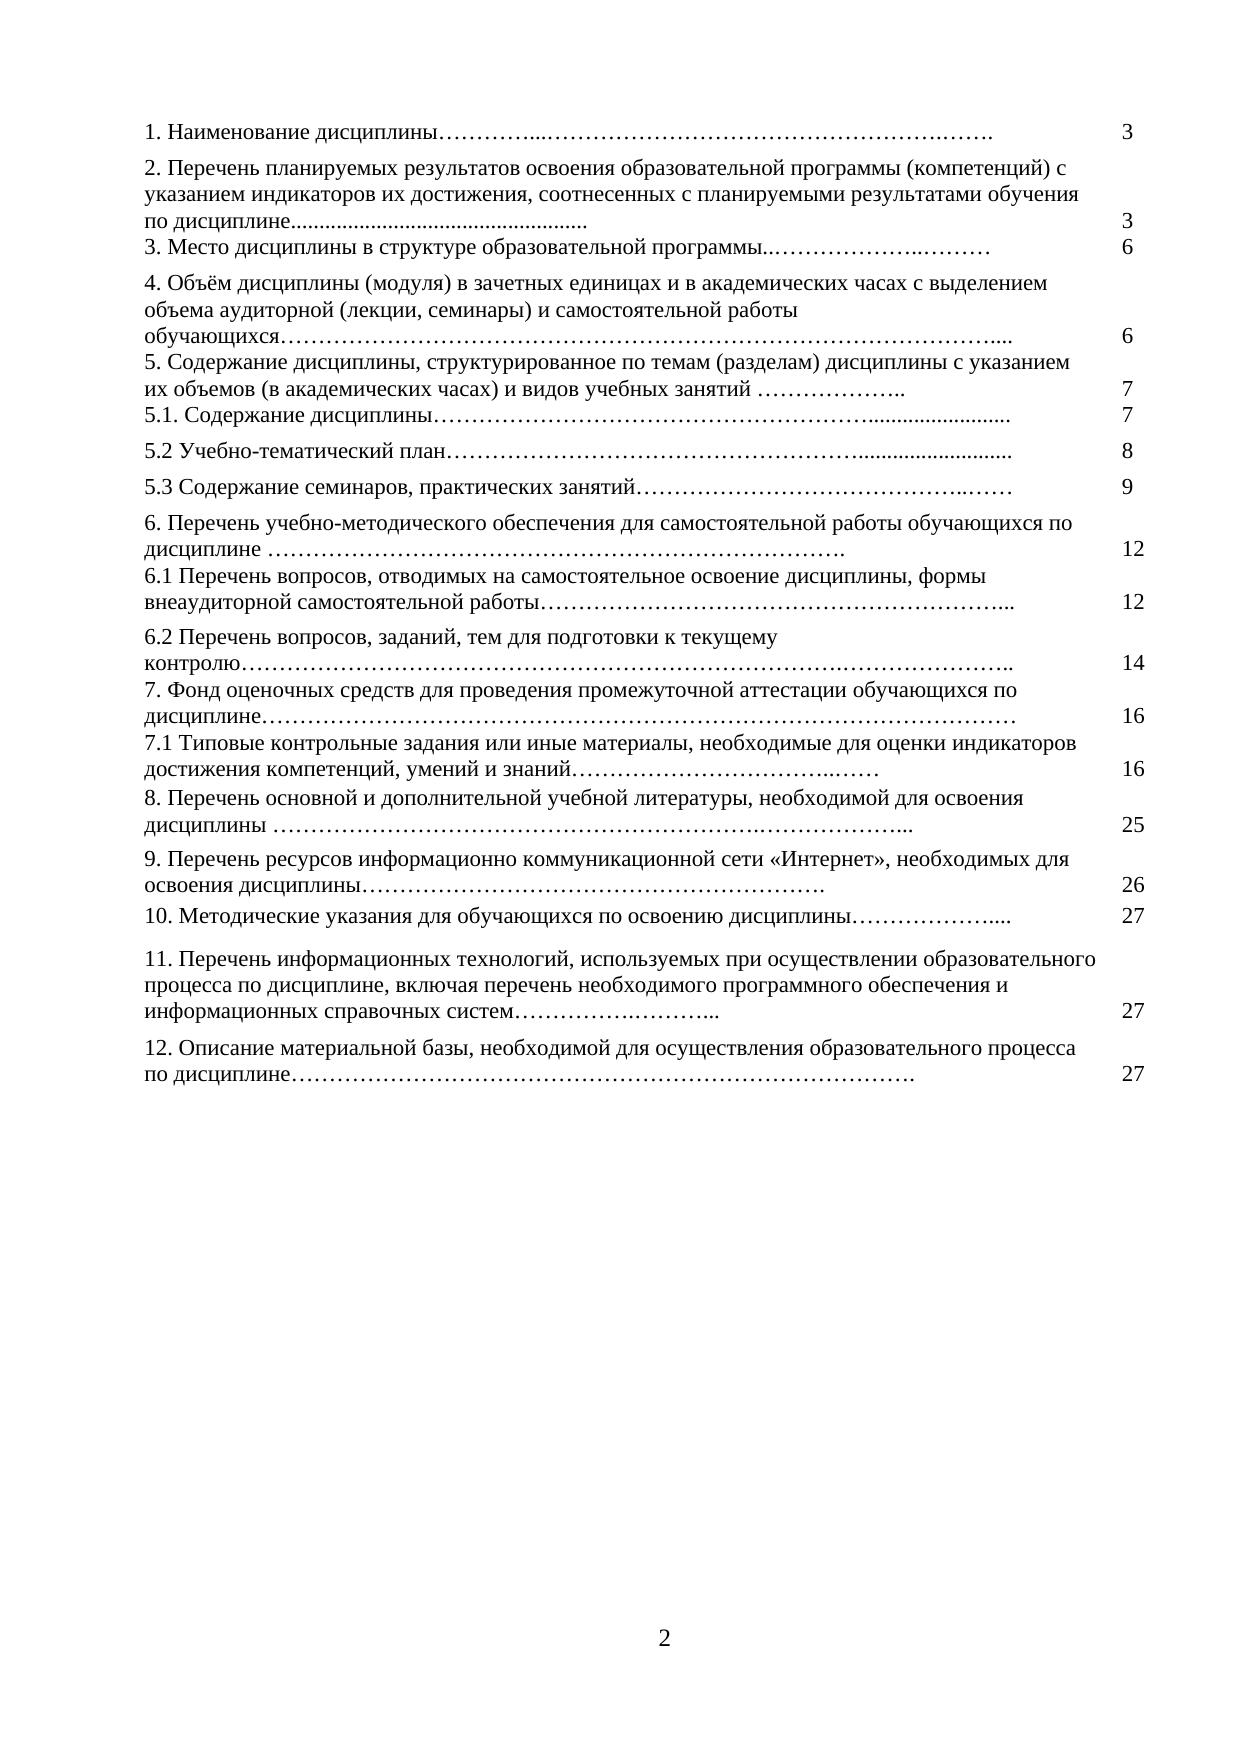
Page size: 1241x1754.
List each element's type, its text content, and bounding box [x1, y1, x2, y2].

table_cell 7.1 Типовые контрольные задания или иные материалы, необходимые для оценки индикаторов достижения компетенций, умений и знаний……………………………..…… [133, 729, 1110, 784]
table_cell 10. Методические указания для обучающихся по освоению дисциплины……………….... [133, 902, 1110, 945]
table_cell 16 [1110, 676, 1170, 728]
table_cell 6.2 Перечень вопросов, заданий, тем для подготовки к текущему контролю…………………………………………………………………….………………….. [133, 623, 1110, 676]
table_cell 16 [1110, 729, 1170, 784]
table_cell 5. Содержание дисциплины, структурированное по темам (разделам) дисциплины с указанием их объемов (в академических часах) и видов учебных занятий ……………….. [133, 348, 1110, 401]
table_cell 6.1 Перечень вопросов, отводимых на самостоятельное освоение дисциплины, формы внеаудиторной самостоятельной работы……………………………………………………... [133, 562, 1110, 623]
table_cell 26 [1110, 845, 1170, 902]
table_cell 27 [1110, 945, 1170, 1034]
table_cell 12 [1110, 562, 1170, 623]
table_cell 7. Фонд оценочных средств для проведения промежуточной аттестации обучающихся по дисциплине……………………………………………………………………………………… [133, 676, 1110, 728]
table_cell 3. Место дисциплины в структуре образовательной программы..………………..……… [133, 233, 1110, 269]
table_cell 25 [1110, 784, 1170, 845]
table_cell 7 [1110, 348, 1170, 401]
table_cell 5.1. Содержание дисциплины…………………………………………………......................... [133, 401, 1110, 437]
table_cell 5.2 Учебно-тематический план………………………………………………........................... [133, 437, 1110, 473]
table_cell 2. Перечень планируемых результатов освоения образовательной программы (компетенций) с указанием индикаторов их достижения, соотнесенных с планируемыми результатами обучения по дисциплине.................................................... [133, 154, 1110, 233]
table_cell 9. Перечень ресурсов информационно коммуникационной сети «Интернет», необходимых для освоения дисциплины……………………………………………………. [133, 845, 1110, 902]
table_cell 12. Описание материальной базы, необходимой для осуществления образовательного процесса по дисциплине………………………………………………………………………. [133, 1034, 1110, 1091]
table_header 3 [1110, 118, 1170, 154]
table_cell 6 [1110, 269, 1170, 348]
table_cell 7 [1110, 401, 1170, 437]
table_cell 8 [1110, 437, 1170, 473]
table_cell 8. Перечень основной и дополнительной учебной литературы, необходимой для освоения дисциплины ……………………………………………………….………………... [133, 784, 1110, 845]
table_cell 4. Объём дисциплины (модуля) в зачетных единицах и в академических часах с выделением объема аудиторной (лекции, семинары) и самостоятельной работы обучающихся………………………………………………………………………………….... [133, 269, 1110, 348]
table_cell 12 [1110, 509, 1170, 562]
table_cell 9 [1110, 473, 1170, 509]
table_header 1. Наименование дисциплины…………...…………………………………………….……. [133, 118, 1110, 154]
table_cell 6. Перечень учебно-методического обеспечения для самостоятельной работы обучающихся по дисциплине …………………………………………………………………. [133, 509, 1110, 562]
table_cell 6 [1110, 233, 1170, 269]
table_cell 14 [1110, 623, 1170, 676]
table_cell 3 [1110, 154, 1170, 233]
table_cell 27 [1110, 1034, 1170, 1091]
table_cell 11. Перечень информационных технологий, используемых при осуществлении образовательного процесса по дисциплине, включая перечень необходимого программного обеспечения и информационных справочных систем…………….………... [133, 945, 1110, 1034]
table_cell 27 [1110, 902, 1170, 945]
table_cell 5.3 Содержание семинаров, практических занятий……………………………………..…… [133, 473, 1110, 509]
